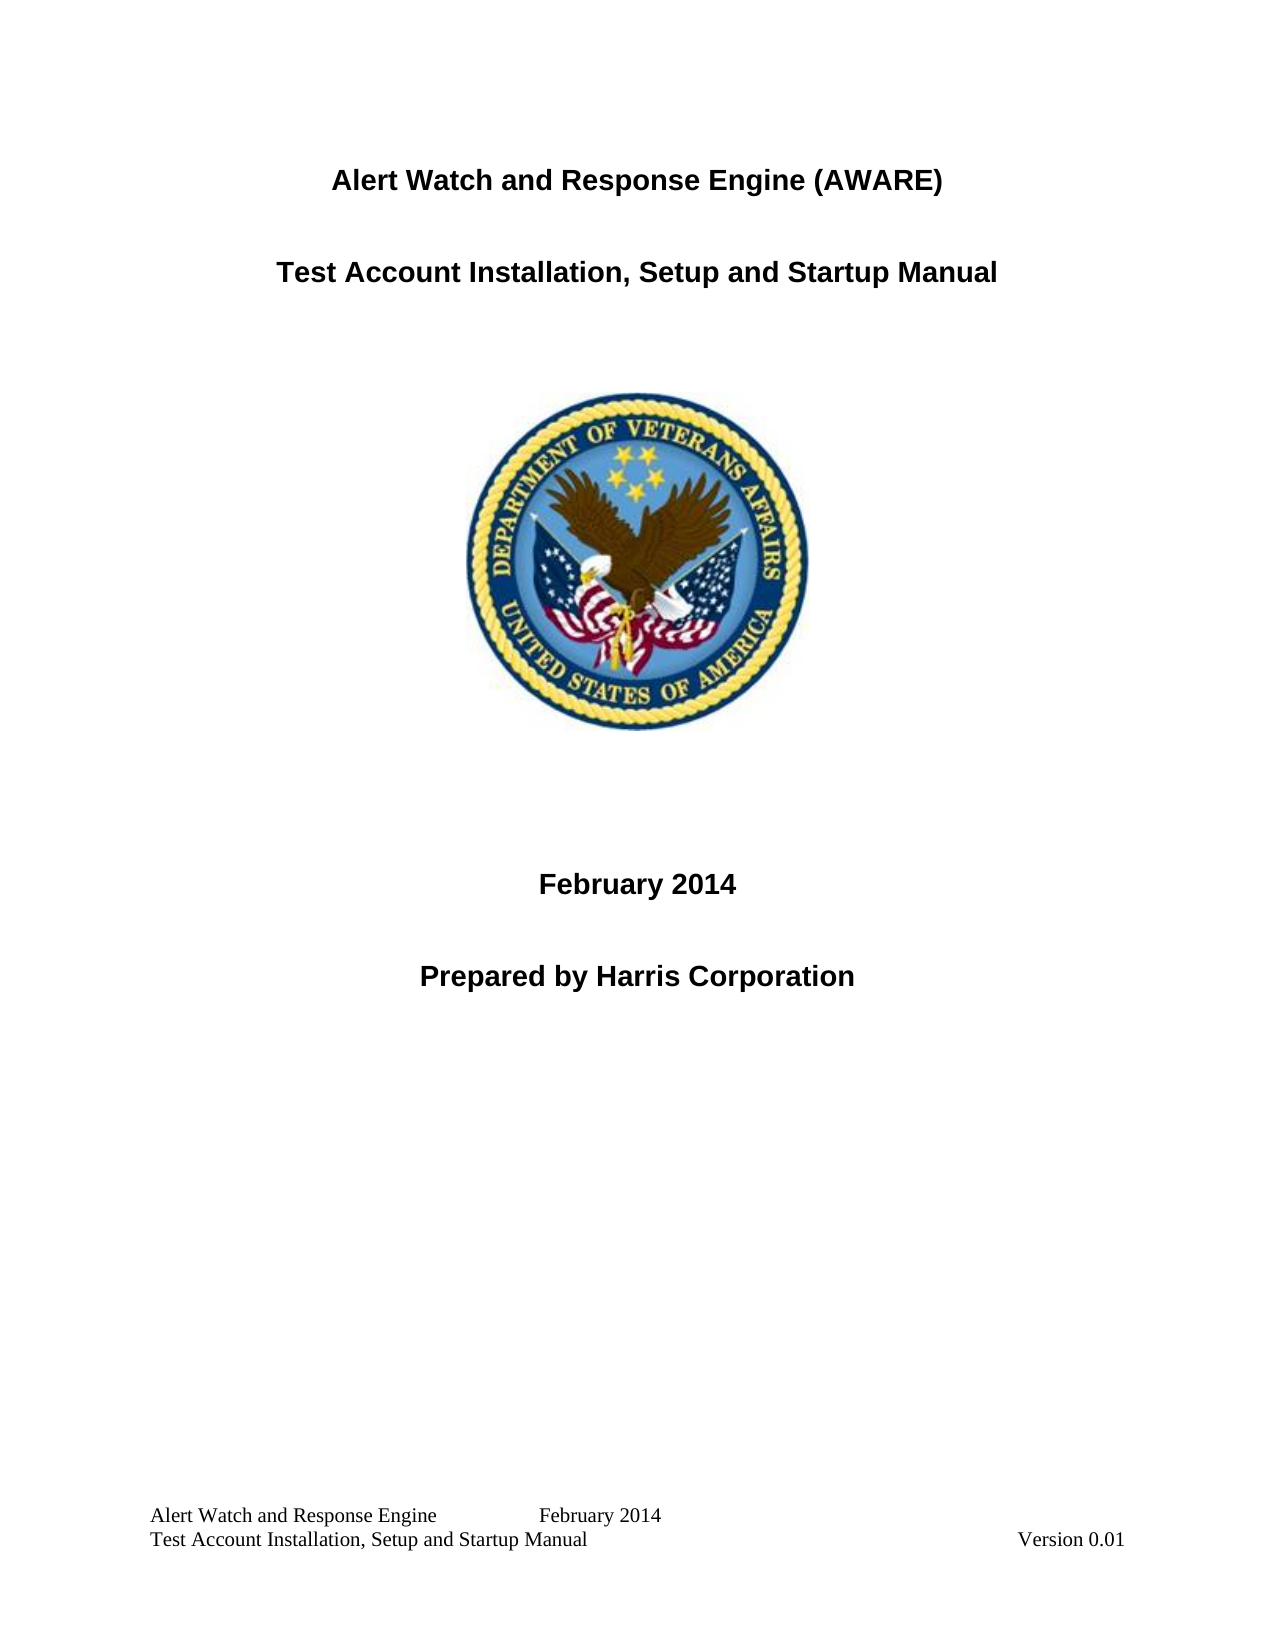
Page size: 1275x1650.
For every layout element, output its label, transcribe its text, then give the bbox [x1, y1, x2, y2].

title February 2014 [150, 867, 1125, 901]
title Alert Watch and Response Engine (AWARE) [150, 162, 1125, 196]
title Test Account Installation, Setup and Startup Manual [150, 254, 1125, 288]
title Prepared by Harris Corporation [150, 959, 1125, 993]
picture [465, 392, 810, 731]
